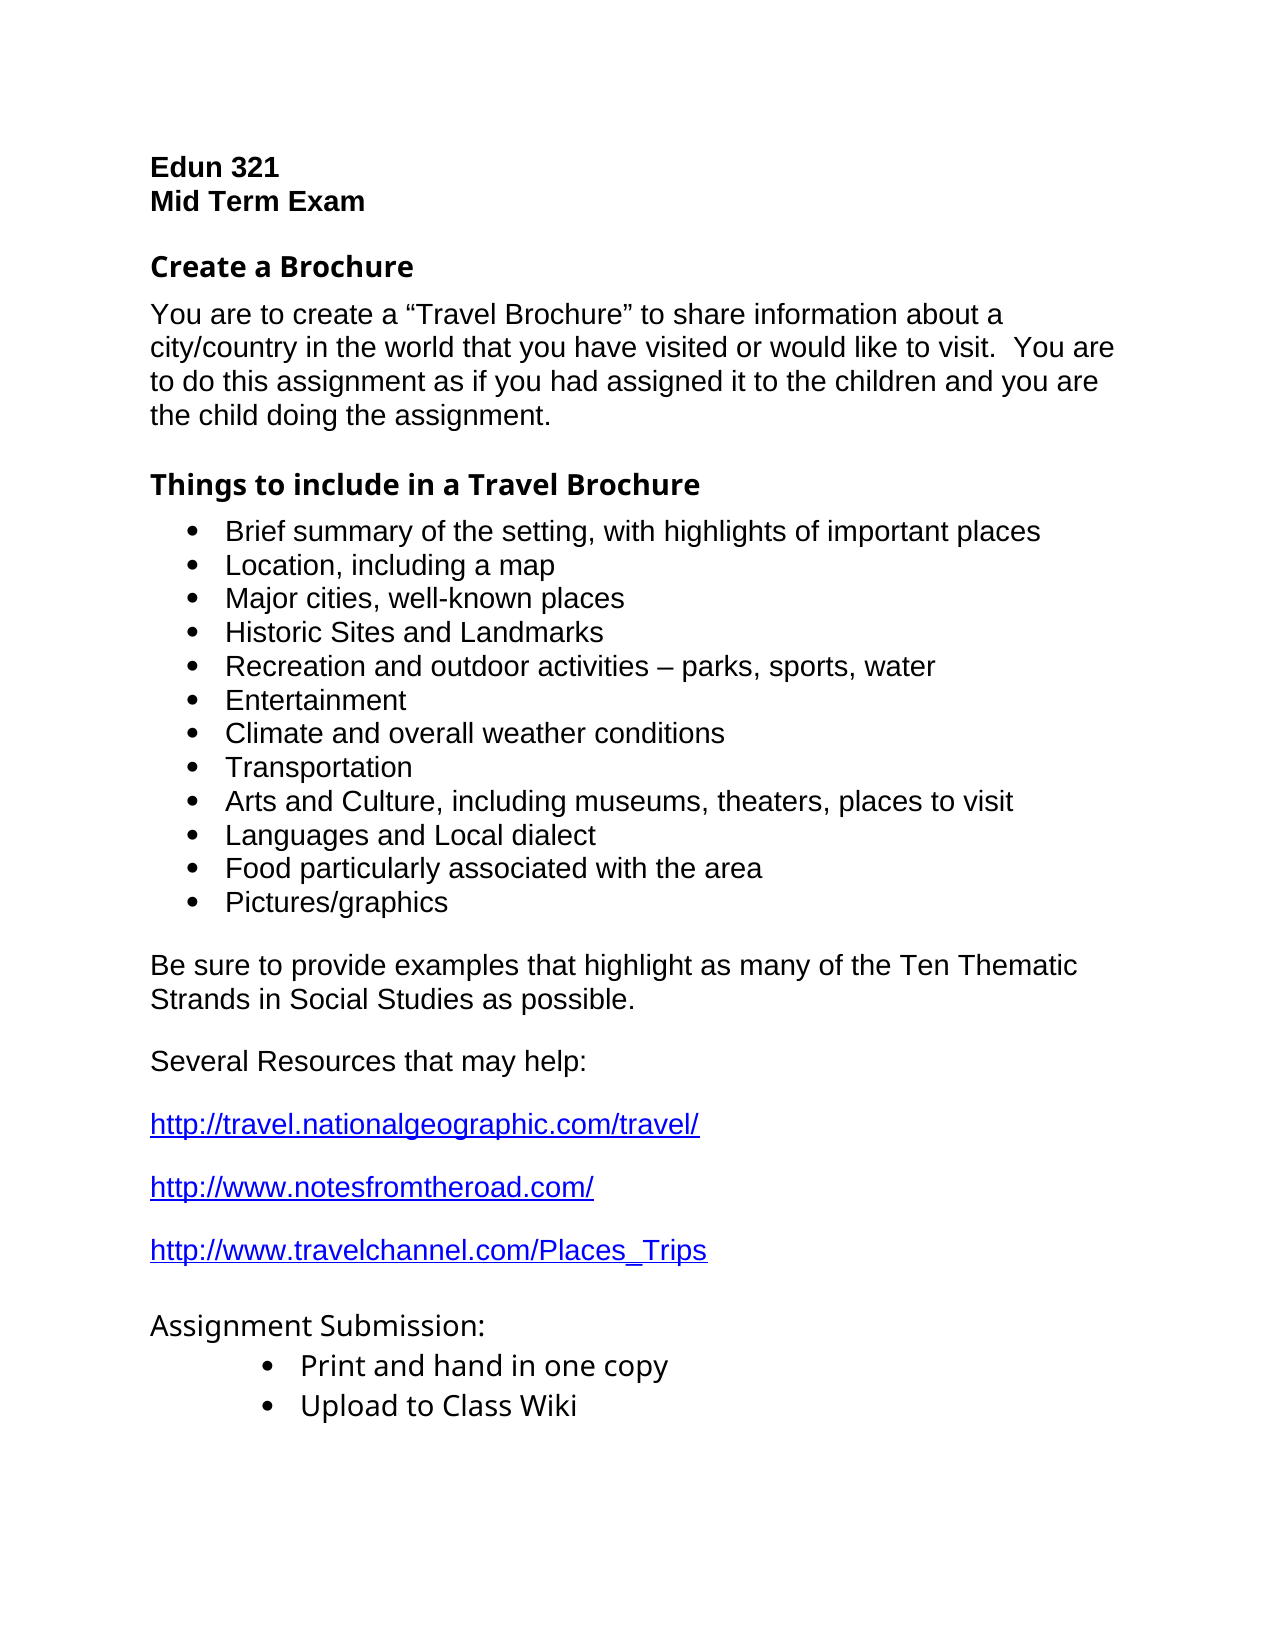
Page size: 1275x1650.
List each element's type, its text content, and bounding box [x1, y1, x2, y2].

list Transportation [187, 750, 1125, 784]
list Historic Sites and Landmarks [187, 615, 1125, 649]
list Pictures/graphics [187, 885, 1125, 919]
text Create a Brochure [150, 246, 1125, 286]
list Major cities, well-known places [187, 581, 1125, 615]
list Brief summary of the setting, with highlights of important places [187, 514, 1125, 548]
list Print and hand in one copy [262, 1345, 1125, 1385]
text Several Resources that may help: [150, 1044, 1125, 1078]
text Mid Term Exam [150, 183, 1125, 217]
text Things to include in a Travel Brochure [150, 464, 1125, 504]
list Upload to Class Wiki [262, 1385, 1125, 1425]
text http://travel.nationalgeographic.com/travel/ [150, 1107, 1125, 1141]
text http://www.notesfromtheroad.com/ [150, 1170, 1125, 1203]
text You are to create a “Travel Brochure” to share information about a city/country in the world that you have visited or would like to visit. You are to do this assignment as if you had assigned it to the children and you are the child doing the assignment. [150, 297, 1125, 431]
list Languages and Local dialect [187, 818, 1125, 851]
text Edun 321 [150, 150, 1125, 183]
text Assignment Submission: [150, 1306, 1125, 1345]
text Be sure to provide examples that highlight as many of the Ten Thematic Strands in Social Studies as possible. [150, 948, 1125, 1015]
list Arts and Culture, including museums, theaters, places to visit [187, 784, 1125, 818]
list Recreation and outdoor activities – parks, sports, water [187, 649, 1125, 683]
list Food particularly associated with the area [187, 851, 1125, 885]
list Climate and overall weather conditions [187, 716, 1125, 750]
list Location, including a map [187, 548, 1125, 581]
text http://www.travelchannel.com/Places_Trips [150, 1232, 1125, 1266]
list Entertainment [187, 683, 1125, 716]
